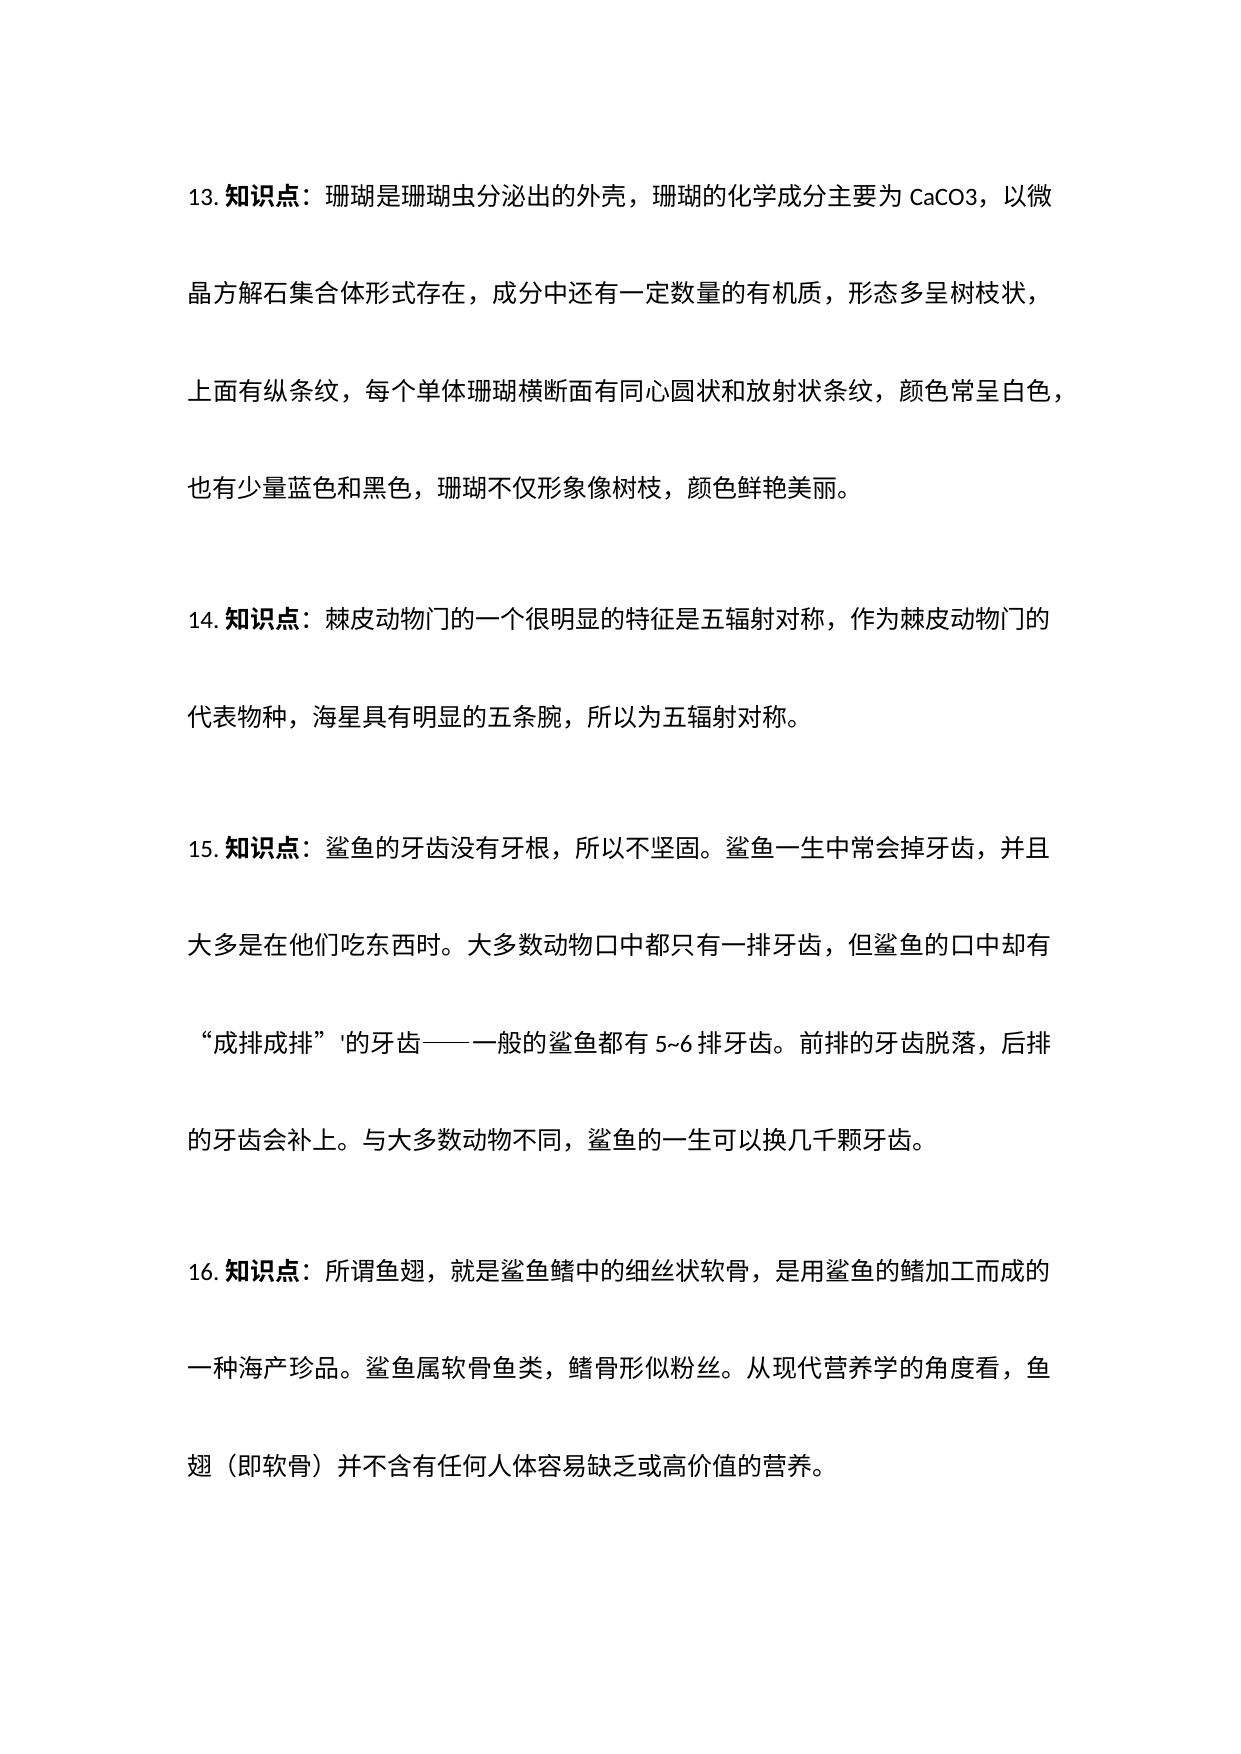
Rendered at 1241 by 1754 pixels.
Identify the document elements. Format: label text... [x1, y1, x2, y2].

text 13. 知识点：珊瑚是珊瑚虫分泌出的外壳，珊瑚的化学成分主要为CaCO3，以微晶方解石集合体形式存在，成分中还有一定数量的有机质，形态多呈树枝状，上面有纵条纹，每个单体珊瑚横断面有同心圆状和放射状条纹，颜色常呈白色，也有少量蓝色和黑色，珊瑚不仅形象像树枝，颜色鲜艳美丽。 [187, 162, 1053, 519]
text 14. 知识点：棘皮动物门的一个很明显的特征是五辐射对称，作为棘皮动物门的代表物种，海星具有明显的五条腕，所以为五辐射对称。 [187, 585, 1053, 748]
text 16. 知识点：所谓鱼翅，就是鲨鱼鳍中的细丝状软骨，是用鲨鱼的鳍加工而成的一种海产珍品。鲨鱼属软骨鱼类，鳍骨形似粉丝。从现代营养学的角度看，鱼翅（即软骨）并不含有任何人体容易缺乏或高价值的营养。 [187, 1237, 1053, 1497]
text 15. 知识点：鲨鱼的牙齿没有牙根，所以不坚固。鲨鱼一生中常会掉牙齿，并且大多是在他们吃东西时。大多数动物口中都只有一排牙齿，但鲨鱼的口中却有“成排成排”'的牙齿——一般的鲨鱼都有5~6排牙齿。前排的牙齿脱落，后排的牙齿会补上。与大多数动物不同，鲨鱼的一生可以换几千颗牙齿。 [187, 814, 1053, 1171]
